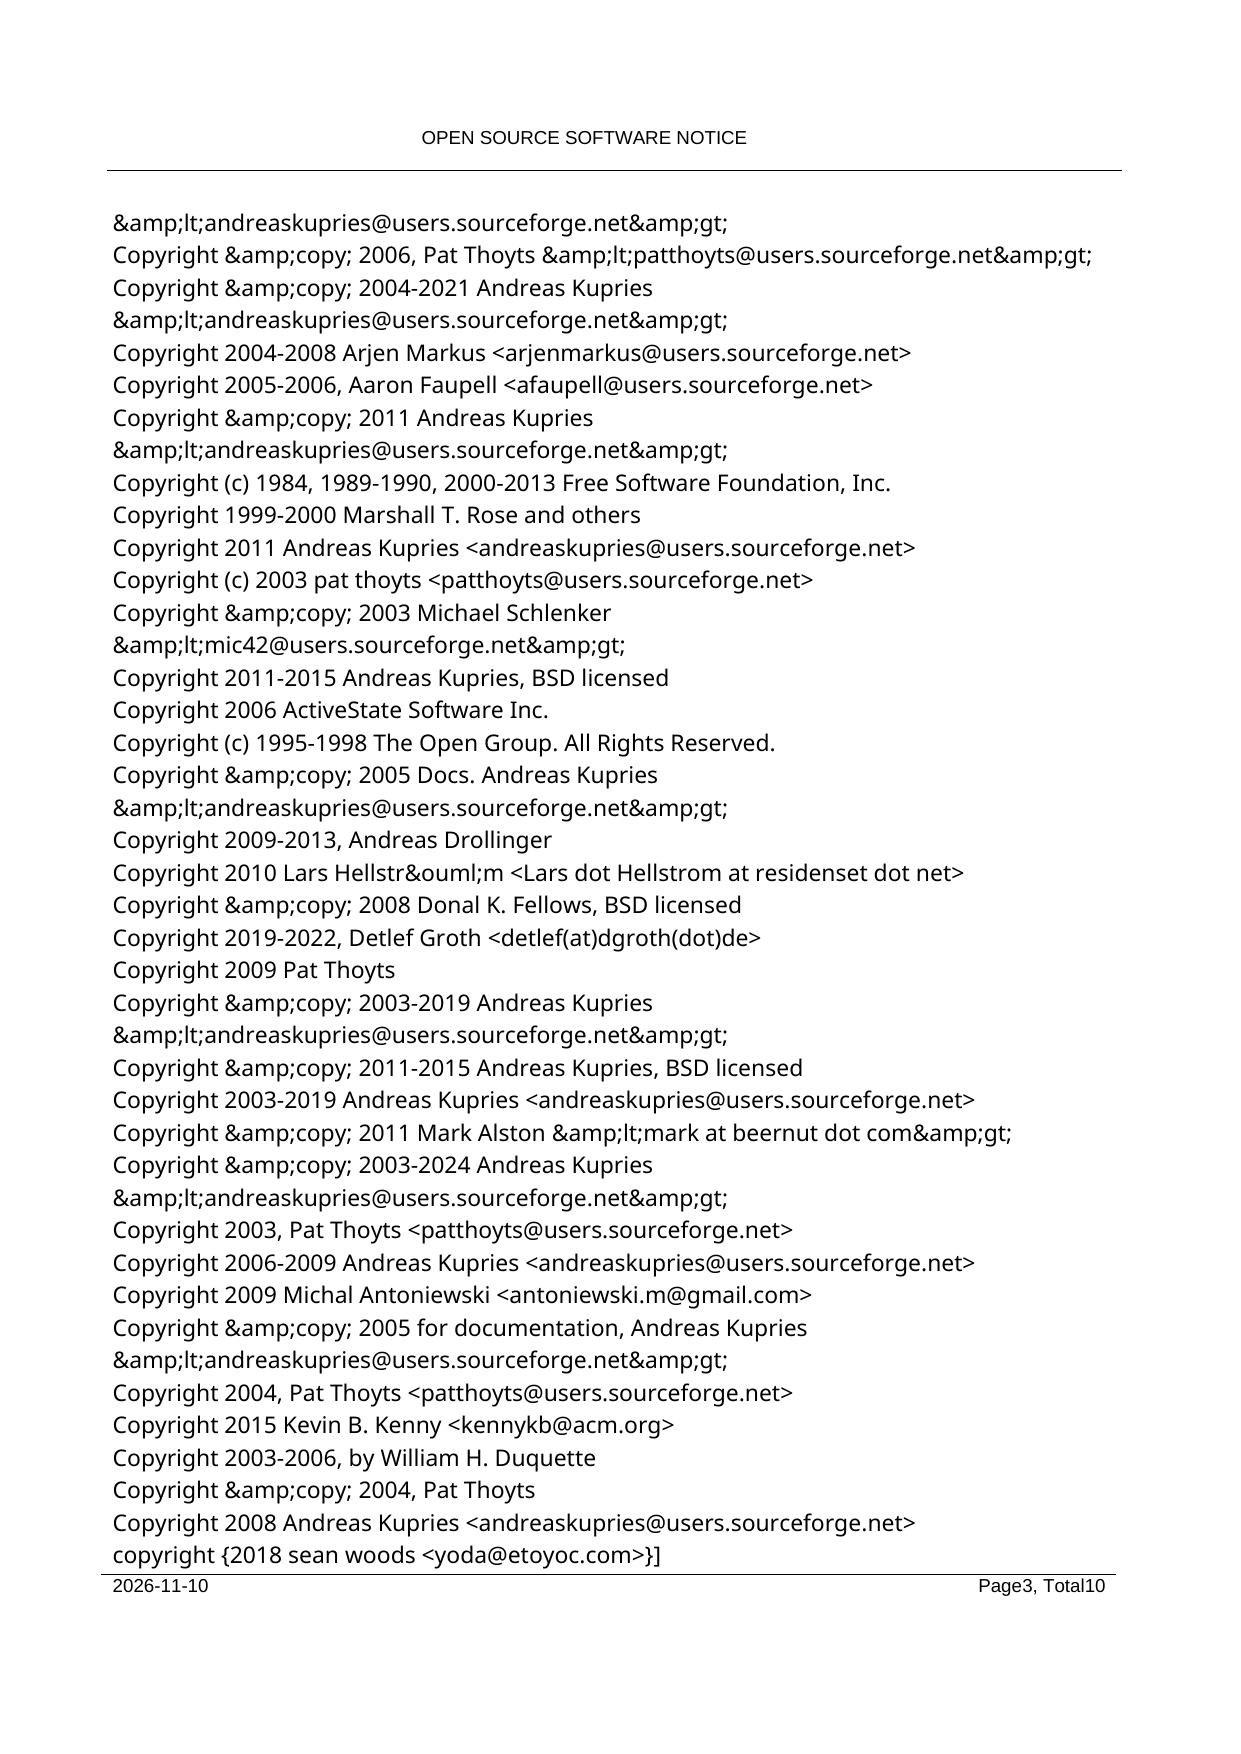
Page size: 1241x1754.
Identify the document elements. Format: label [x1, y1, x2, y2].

text [112, 206, 1128, 1571]
